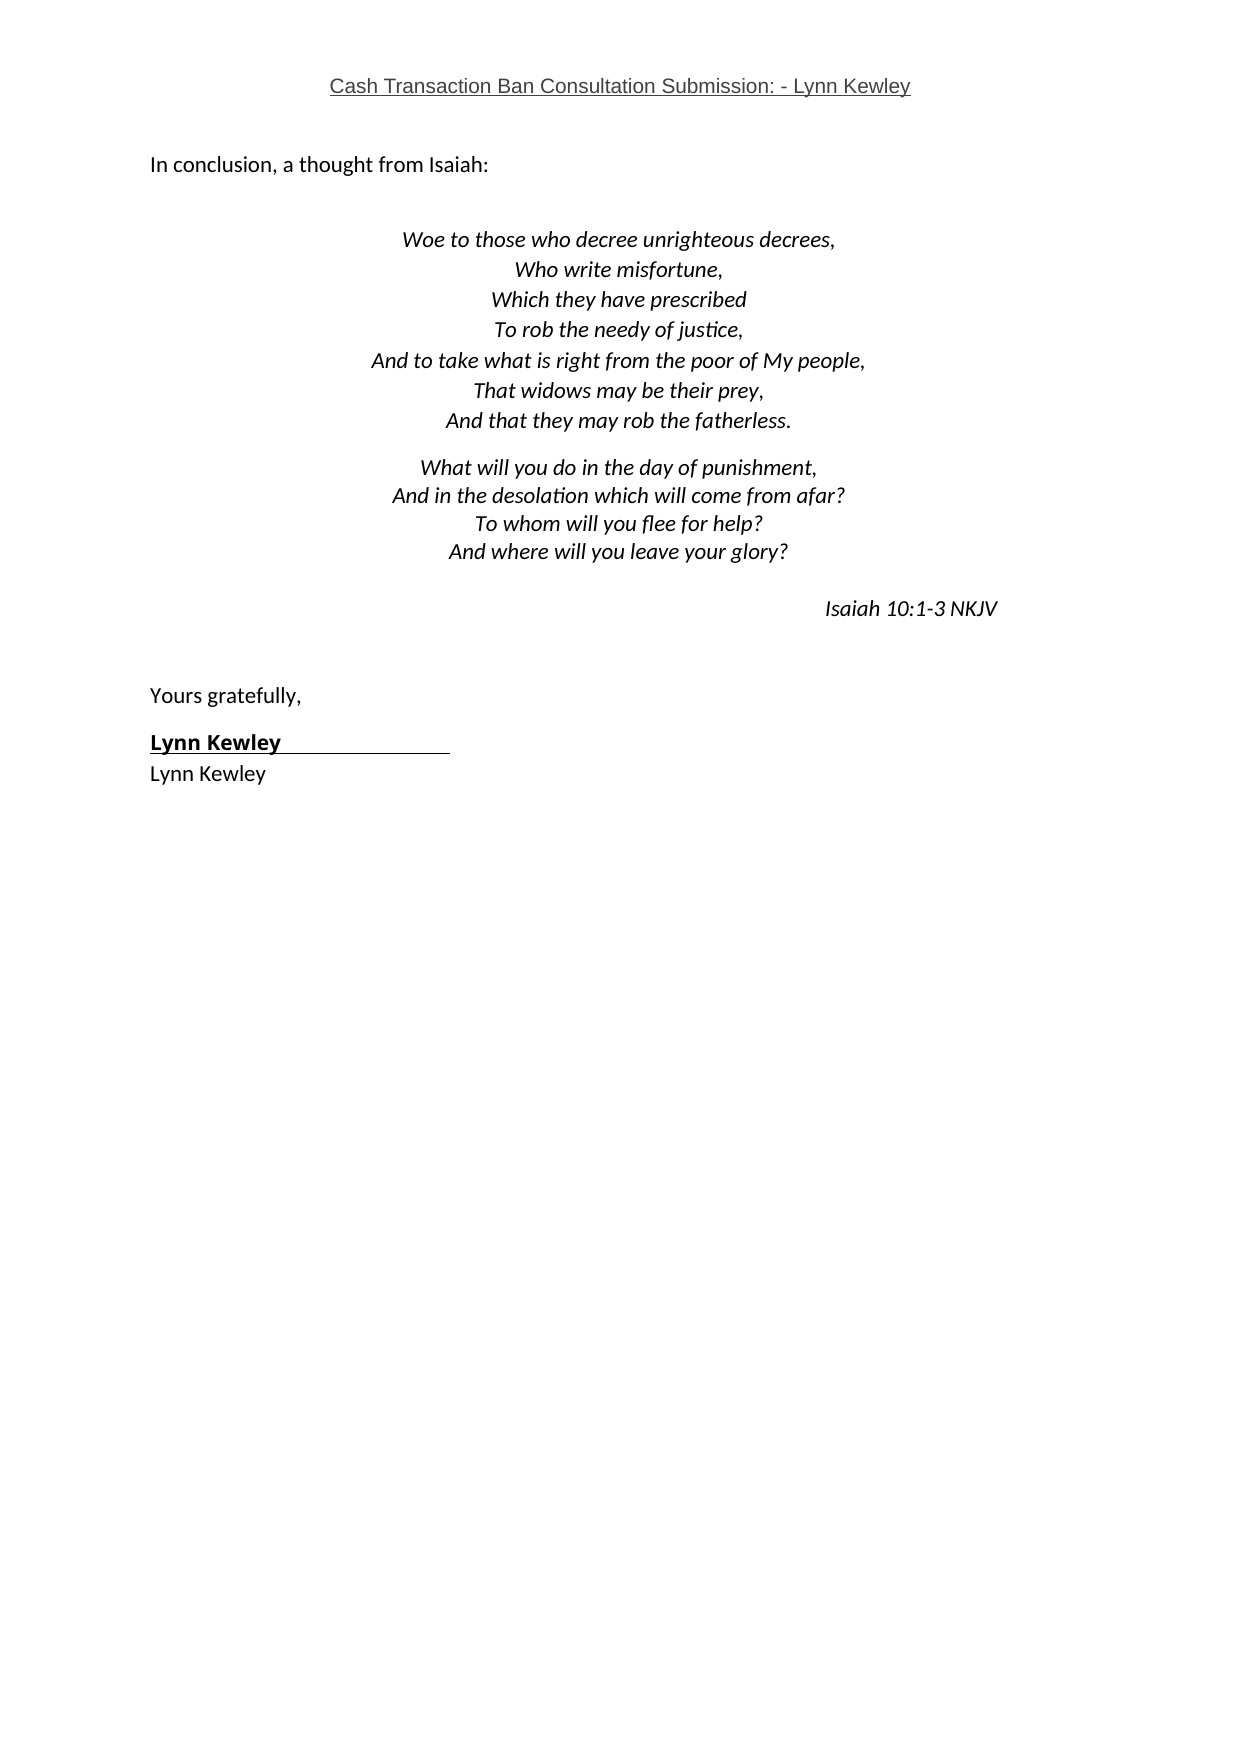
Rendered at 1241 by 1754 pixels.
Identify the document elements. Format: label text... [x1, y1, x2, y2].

text Woe to those who decree unrighteous decrees, Who write misfortune, Which they have prescribed To rob the needy of justice, And to take what is right from the poor of My people, That widows may be their prey, And that they may rob the fatherless. [150, 225, 1090, 434]
text Isaiah 10:1-3 NKJV [750, 594, 1090, 622]
text Lynn Kewley [150, 759, 1090, 787]
text Lynn Kewley [150, 728, 1090, 757]
text Yours gratefully, [150, 682, 1090, 710]
text What will you do in the day of punishment, And in the desolation which will come from afar? To whom will you flee for help? And where will you leave your glory? [150, 453, 1090, 565]
text In conclusion, a thought from Isaiah: [150, 150, 1090, 178]
